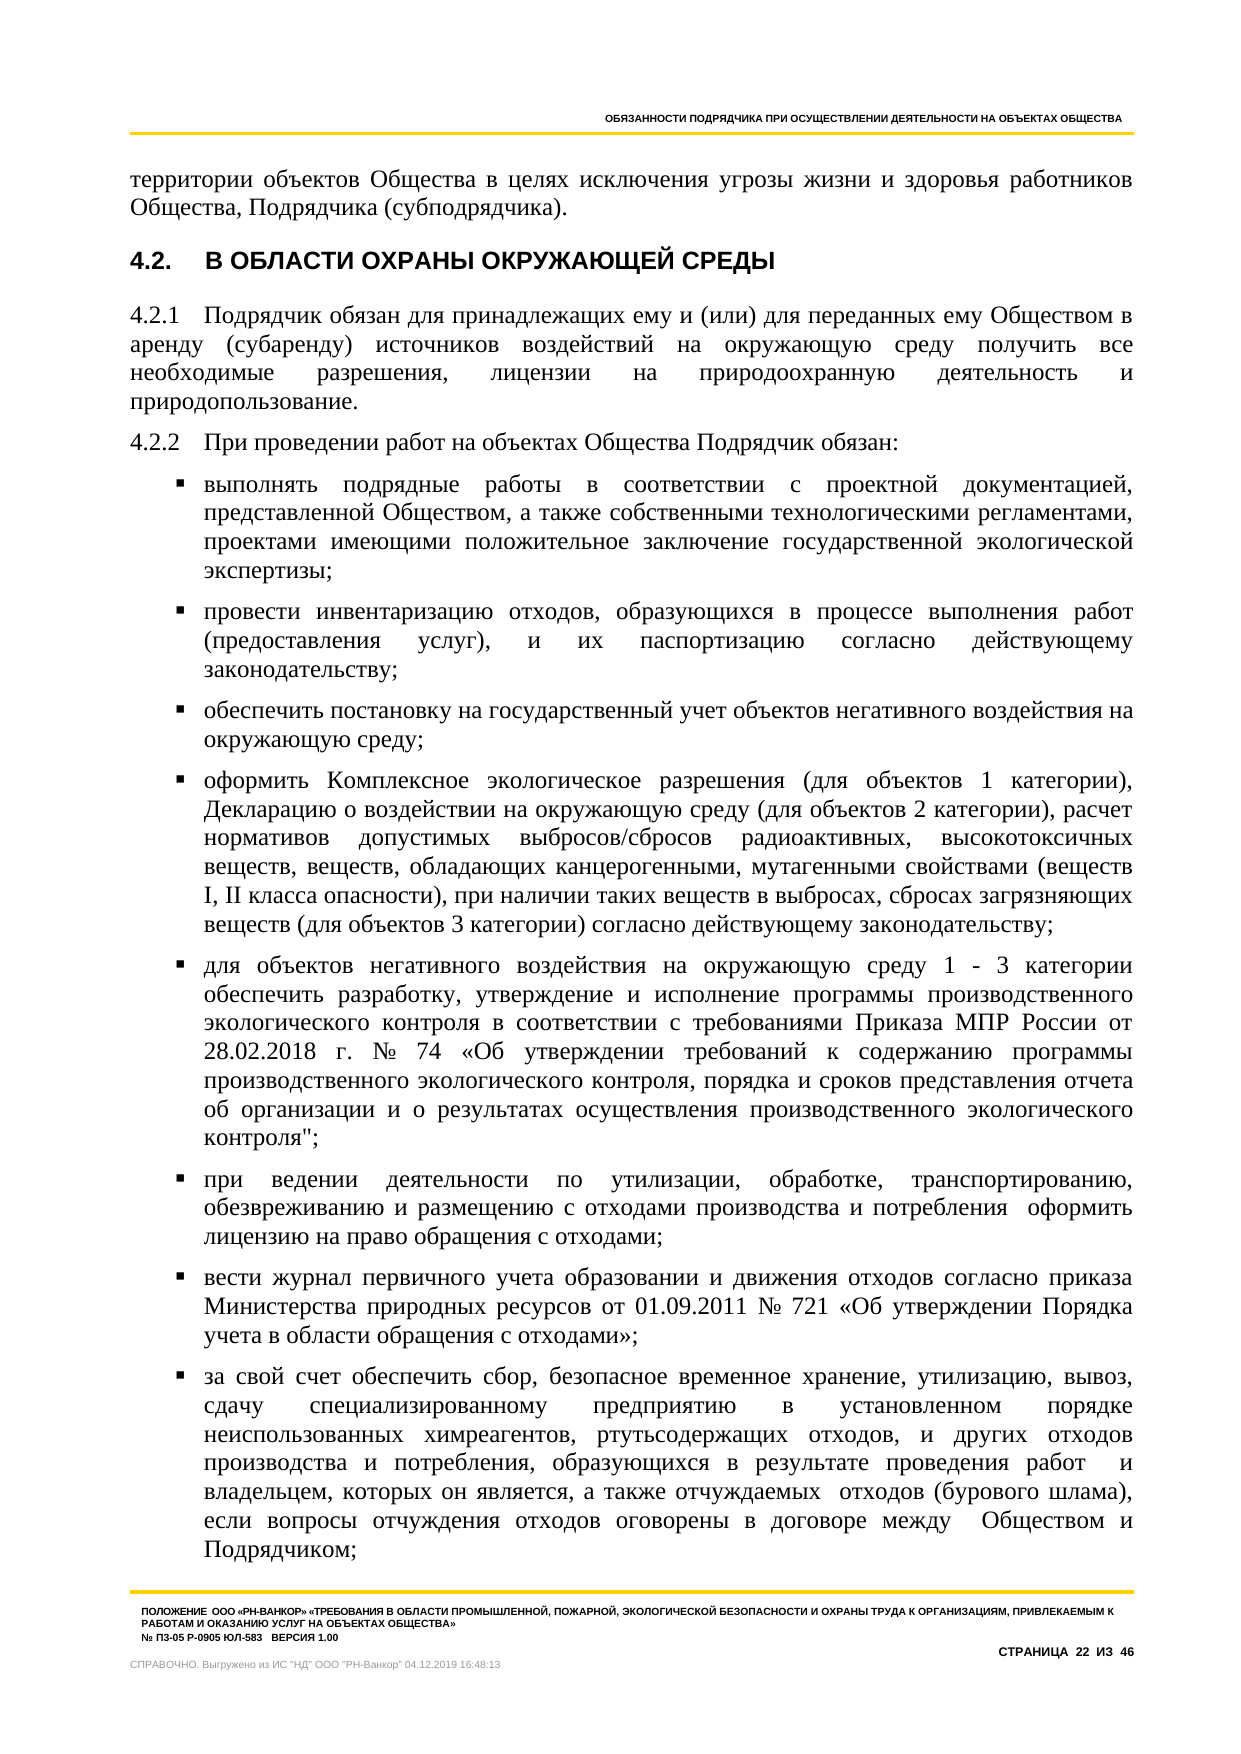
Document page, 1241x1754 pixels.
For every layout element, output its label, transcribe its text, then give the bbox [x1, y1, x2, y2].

list при ведении деятельности по утилизации, обработке, транспортированию, обезвреживанию и размещению с отходами производства и потребления оформить лицензию на право обращения с отходами; [174, 1164, 1134, 1250]
list вести журнал первичного учета образовании и движения отходов согласно приказа Министерства природных ресурсов от 01.09.2011 № 721 «Об утверждении Порядка учета в области обращения с отходами»; [174, 1262, 1134, 1349]
list для объектов негативного воздействия на окружающую среду 1 - 3 категории обеспечить разработку, утверждение и исполнение программы производственного экологического контроля в соответствии с требованиями Приказа МПР России от 28.02.2018 г. № 74 «Об утверждении требований к содержанию программы производственного экологического контроля, порядка и сроков представления отчета об организации и о результатах осуществления производственного экологического контроля"; [174, 950, 1134, 1151]
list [130, 164, 1134, 221]
list В ОБЛАСТИ ОХРАНЫ ОКРУЖАЮЩЕЙ СРЕДЫ [130, 246, 1134, 275]
list выполнять подрядные работы в соответствии с проектной документацией, представленной Обществом, а также собственными технологическими регламентами, проектами имеющими положительное заключение государственной экологической экспертизы; [174, 469, 1134, 584]
list провести инвентаризацию отходов, образующихся в процессе выполнения работ (предоставления услуг), и их паспортизацию согласно действующему законодательству; [174, 596, 1134, 682]
list При проведении работ на объектах Общества Подрядчик обязан: [130, 427, 1134, 456]
list оформить Комплексное экологическое разрешения (для объектов 1 категории), Декларацию о воздействии на окружающую среду (для объектов 2 категории), расчет нормативов допустимых выбросов/сбросов радиоактивных, высокотоксичных веществ, веществ, обладающих канцерогенными, мутагенными свойствами (веществ I, II класса опасности), при наличии таких веществ в выбросах, сбросах загрязняющих веществ (для объектов 3 категории) согласно действующему законодательству; [174, 765, 1134, 937]
list за свой счет обеспечить сбор, безопасное временное хранение, утилизацию, вывоз, сдачу специализированному предприятию в установленном порядке неиспользованных химреагентов, ртутьсодержащих отходов, и других отходов производства и потребления, образующихся в результате проведения работ и владельцем, которых он является, а также отчуждаемых отходов (бурового шлама), если вопросы отчуждения отходов оговорены в договоре между Обществом и Подрядчиком; [174, 1361, 1134, 1562]
list Подрядчик обязан для принадлежащих ему и (или) для переданных ему Обществом в аренду (субаренду) источников воздействий на окружающую среду получить все необходимые разрешения, лицензии на природоохранную деятельность и природопользование. [130, 300, 1134, 415]
list обеспечить постановку на государственный учет объектов негативного воздействия на окружающую среду; [174, 695, 1134, 752]
